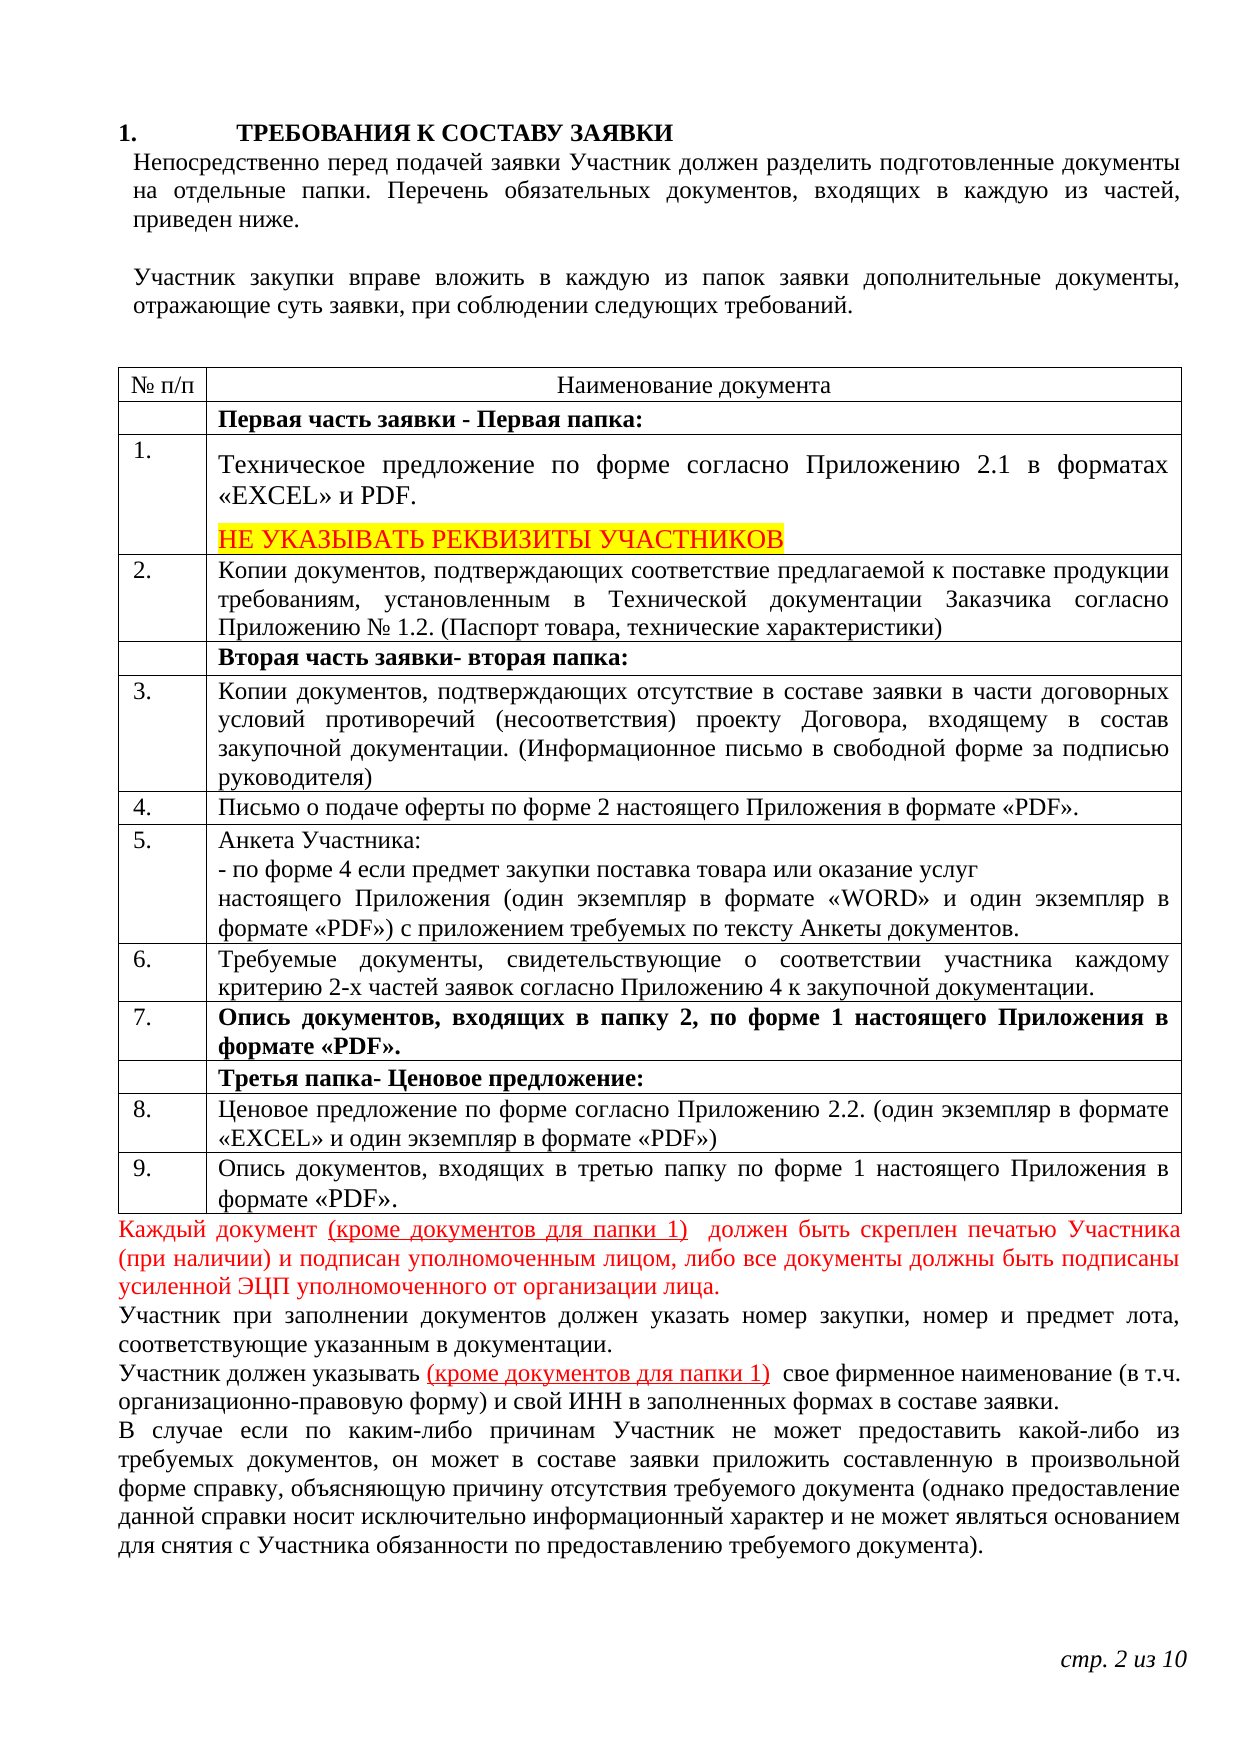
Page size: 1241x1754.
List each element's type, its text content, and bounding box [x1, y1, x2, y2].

table_cell [119, 1153, 206, 1213]
table_cell Третья папка- Ценовое предложение: [207, 1061, 1181, 1093]
table_cell [119, 555, 206, 641]
list В случае если по каким-либо причинам Участник не может предоставить какой-либо из требуемых документов, он может в составе заявки приложить составленную в произвольной форме справку, объясняющую причину отсутствия требуемого документа (однако предоставление данной справки носит исключительно информационный характер и не может являться основанием для снятия с Участника обязанности по предоставлению требуемого документа). [118, 1415, 1181, 1559]
table_cell [119, 1094, 206, 1152]
table_cell [119, 676, 206, 791]
subtitle ТРЕБОВАНИЯ К СОСТАВУ ЗАЯВКИ [118, 118, 1181, 147]
table_cell Вторая часть заявки- вторая папка: [207, 642, 1181, 675]
table_cell [119, 825, 206, 943]
table_cell Анкета Участника: - по форме 4 если предмет закупки поставка товара или оказание услуг настоящего Приложения (один экземпляр в формате «WORD» и один экземпляр в формате «PDF») c приложением требуемых по тексту Анкеты документов. [207, 825, 1181, 943]
table_cell Копии документов, подтверждающих соответствие предлагаемой к поставке продукции требованиям, установленным в Технической документации Заказчика согласно Приложению № 1.2. (Паспорт товара, технические характеристики) [207, 555, 1181, 641]
table_cell Копии документов, подтверждающих отсутствие в составе заявки в части договорных условий противоречий (несоответствия) проекту Договора, входящему в состав закупочной документации. (Информационное письмо в свободной форме за подписью руководителя) [207, 676, 1181, 791]
list Участник должен указывать (кроме документов для папки 1) свое фирменное наименование (в т.ч. организационно-правовую форму) и свой ИНН в заполненных формах в составе заявки. [118, 1358, 1181, 1415]
table_cell [119, 1061, 206, 1093]
table_cell Письмо о подаче оферты по форме 2 настоящего Приложения в формате «PDF». [207, 792, 1181, 824]
list Каждый документ (кроме документов для папки 1) должен быть скреплен печатью Участника (при наличии) и подписан уполномоченным лицом, либо все документы должны быть подписаны усиленной ЭЦП уполномоченного от организации лица. [118, 1214, 1181, 1300]
table_cell [119, 1002, 206, 1060]
table_cell [119, 944, 206, 1001]
list Непосредственно перед подачей заявки Участник должен разделить подготовленные документы на отдельные папки. Перечень обязательных документов, входящих в каждую из частей, приведен ниже. [133, 147, 1181, 233]
table_cell [119, 402, 206, 434]
table_cell Требуемые документы, свидетельствующие о соответствии участника каждому критерию 2-х частей заявок согласно Приложению 4 к закупочной документации. [207, 944, 1181, 1001]
list Участник при заполнении документов должен указать номер закупки, номер и предмет лота, соответствующие указанным в документации. [118, 1300, 1181, 1358]
table_cell Ценовое предложение по форме согласно Приложению 2.2. (один экземпляр в формате «EXCEL» и один экземпляр в формате «PDF») [207, 1094, 1181, 1152]
table_header Наименование документа [207, 368, 1181, 401]
table_header № п/п [119, 368, 206, 401]
table_cell Опись документов, входящих в третью папку по форме 1 настоящего Приложения в формате «PDF». [207, 1153, 1181, 1213]
table_cell [119, 792, 206, 824]
list Участник закупки вправе вложить в каждую из папок заявки дополнительные документы, отражающие суть заявки, при соблюдении следующих требований. [133, 262, 1181, 319]
table_cell [119, 642, 206, 675]
table_cell Первая часть заявки - Первая папка: [207, 402, 1181, 434]
table_cell Опись документов, входящих в папку 2, по форме 1 настоящего Приложения в формате «PDF». [207, 1002, 1181, 1060]
table_cell Техническое предложение по форме согласно Приложению 2.1 в форматах «EXCEL» и PDF. НЕ УКАЗЫВАТЬ РЕКВИЗИТЫ УЧАСТНИКОВ [207, 435, 1181, 554]
table_cell [119, 435, 206, 554]
